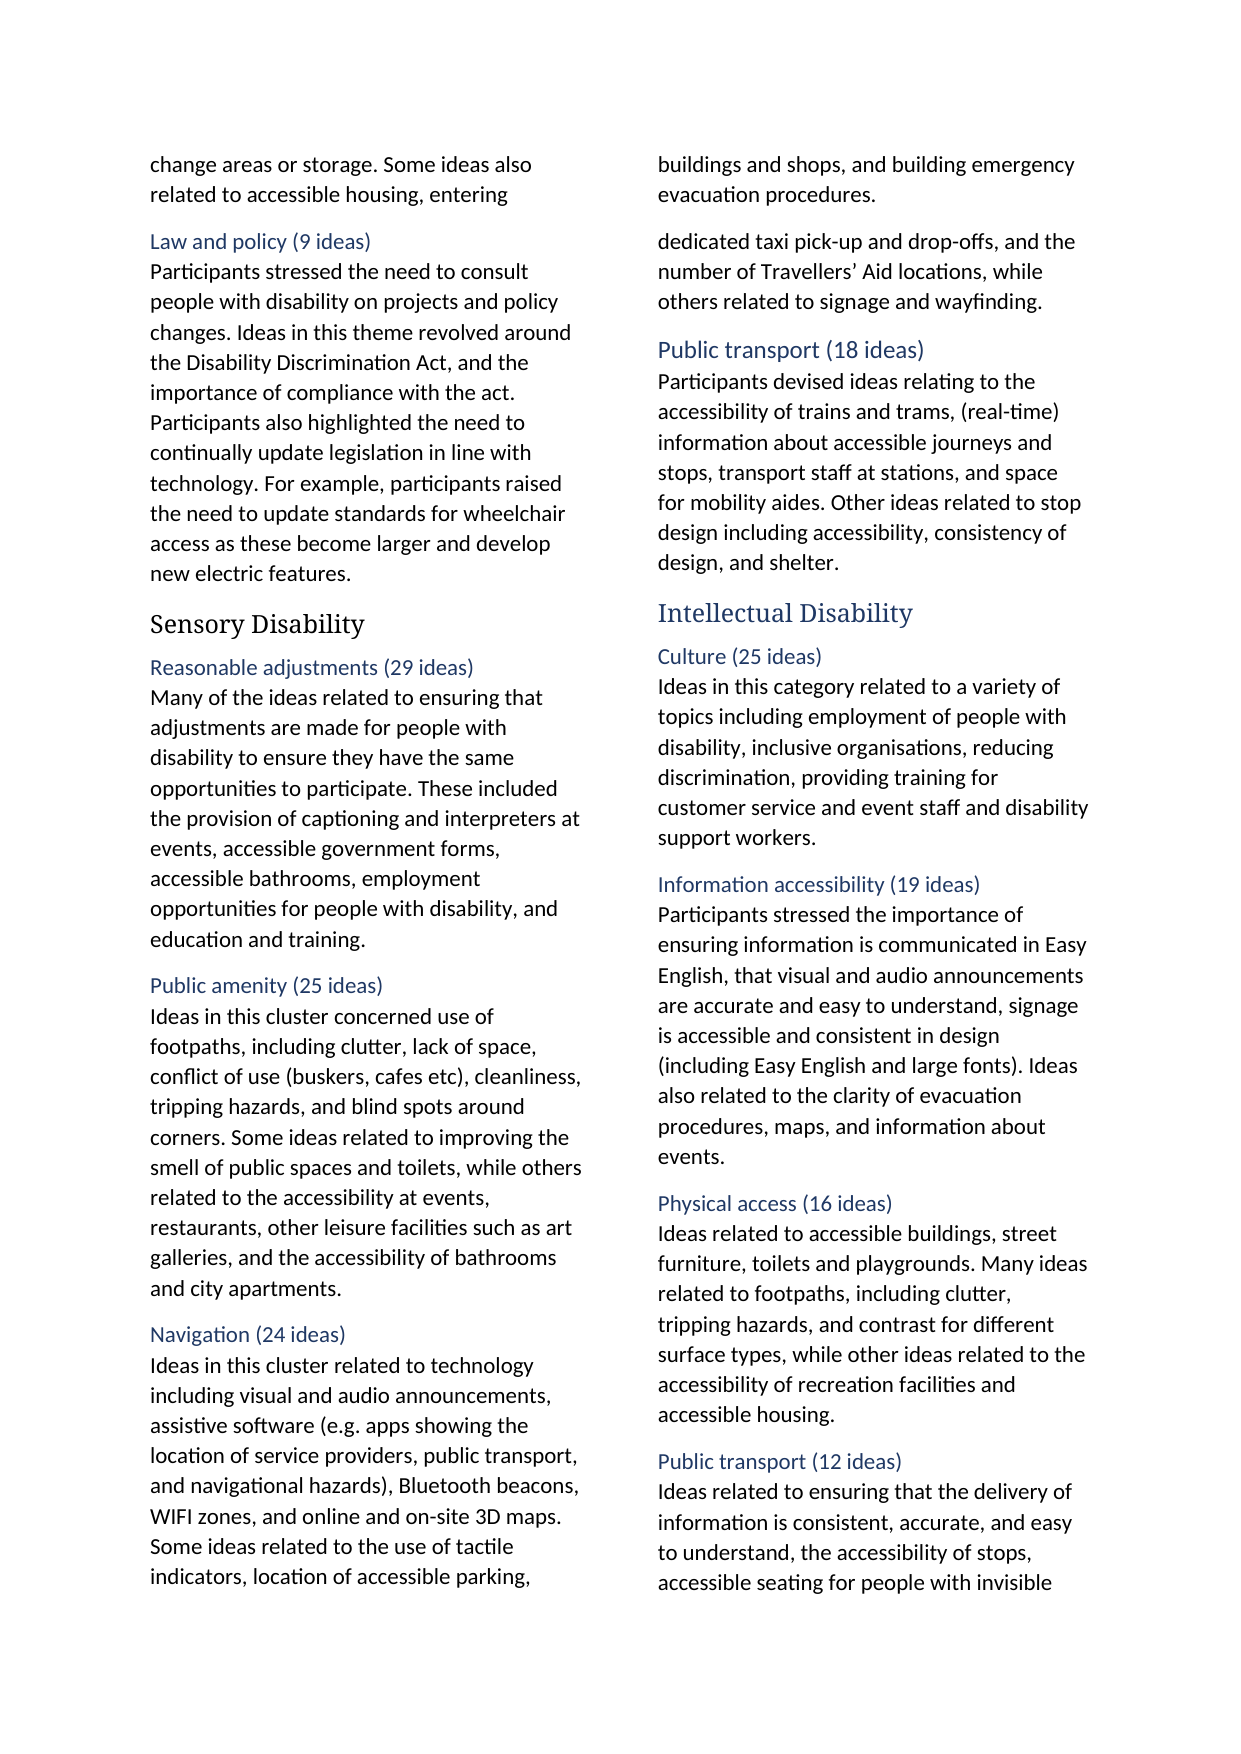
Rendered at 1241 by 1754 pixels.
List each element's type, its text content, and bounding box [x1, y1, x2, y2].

subtitle Public transport (12 ideas) [658, 1447, 1090, 1475]
subtitle Public amenity (25 ideas) [150, 972, 583, 999]
text Many of the ideas related to ensuring that adjustments are made for people with disability to ensure they have the same opportunities to participate. These included the provision of captioning and interpreters at events, accessible government forms, accessible bathrooms, employment opportunities for people with disability, and education and training. [150, 683, 583, 953]
text Ideas in this cluster related to technology including visual and audio announcements, assistive software (e.g. apps showing the location of service providers, public transport, and navigational hazards), Bluetooth beacons, WIFI zones, and online and on-site 3D maps. Some ideas related to the use of tactile indicators, location of accessible parking, dedicated taxi pick-up and drop-offs, and the number of Travellers’ Aid locations, while others related to signage and wayfinding. [658, 227, 1090, 316]
subtitle Intellectual Disability [658, 595, 1090, 629]
subtitle Public transport (18 ideas) [658, 334, 1090, 365]
subtitle Reasonable adjustments (29 ideas) [150, 653, 583, 681]
subtitle Law and policy (9 ideas) [150, 227, 583, 255]
text Ideas related to accessible buildings, street furniture, toilets and playgrounds. Many ideas related to footpaths, including clutter, tripping hazards, and contrast for different surface types, while other ideas related to the accessibility of recreation facilities and accessible housing. [658, 1219, 1090, 1428]
text Participants devised ideas relating to the accessibility of trains and trams, (real-time) information about accessible journeys and stops, transport staff at stations, and space for mobility aides. Other ideas related to stop design including accessibility, consistency of design, and shelter. [658, 367, 1090, 577]
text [658, 150, 1090, 208]
subtitle Culture (25 ideas) [658, 642, 1090, 670]
text Participants stressed the importance of ensuring information is communicated in Easy English, that visual and audio announcements are accurate and easy to understand, signage is accessible and consistent in design (including Easy English and large fonts). Ideas also related to the clarity of evacuation procedures, maps, and information about events. [658, 900, 1090, 1170]
text Ideas in this cluster related to technology including visual and audio announcements, assistive software (e.g. apps showing the location of service providers, public transport, and navigational hazards), Bluetooth beacons, WIFI zones, and online and on-site 3D maps. Some ideas related to the use of tactile indicators, location of accessible parking, dedicated taxi pick-up and drop-offs, and the number of Travellers’ Aid locations, while others related to signage and wayfinding. [150, 1351, 583, 1590]
subtitle Physical access (16 ideas) [658, 1189, 1090, 1217]
text Participants stressed the need to consult people with disability on projects and policy changes. Ideas in this theme revolved around the Disability Discrimination Act, and the importance of compliance with the act. Participants also highlighted the need to continually update legislation in line with technology. For example, participants raised the need to update standards for wheelchair access as these become larger and develop new electric features. [150, 257, 583, 587]
text Ideas in this category related to a variety of topics including employment of people with disability, inclusive organisations, reducing discrimination, providing training for customer service and event staff and disability support workers. [658, 672, 1090, 851]
subtitle Sensory Disability [150, 606, 583, 640]
subtitle Navigation (24 ideas) [150, 1321, 583, 1348]
subtitle Information accessibility (19 ideas) [658, 870, 1090, 898]
text Ideas in this cluster concerned use of footpaths, including clutter, lack of space, conflict of use (buskers, cafes etc), cleanliness, tripping hazards, and blind spots around corners. Some ideas related to improving the smell of public spaces and toilets, while others related to the accessibility at events, restaurants, other leisure facilities such as art galleries, and the accessibility of bathrooms and city apartments. [150, 1002, 583, 1302]
